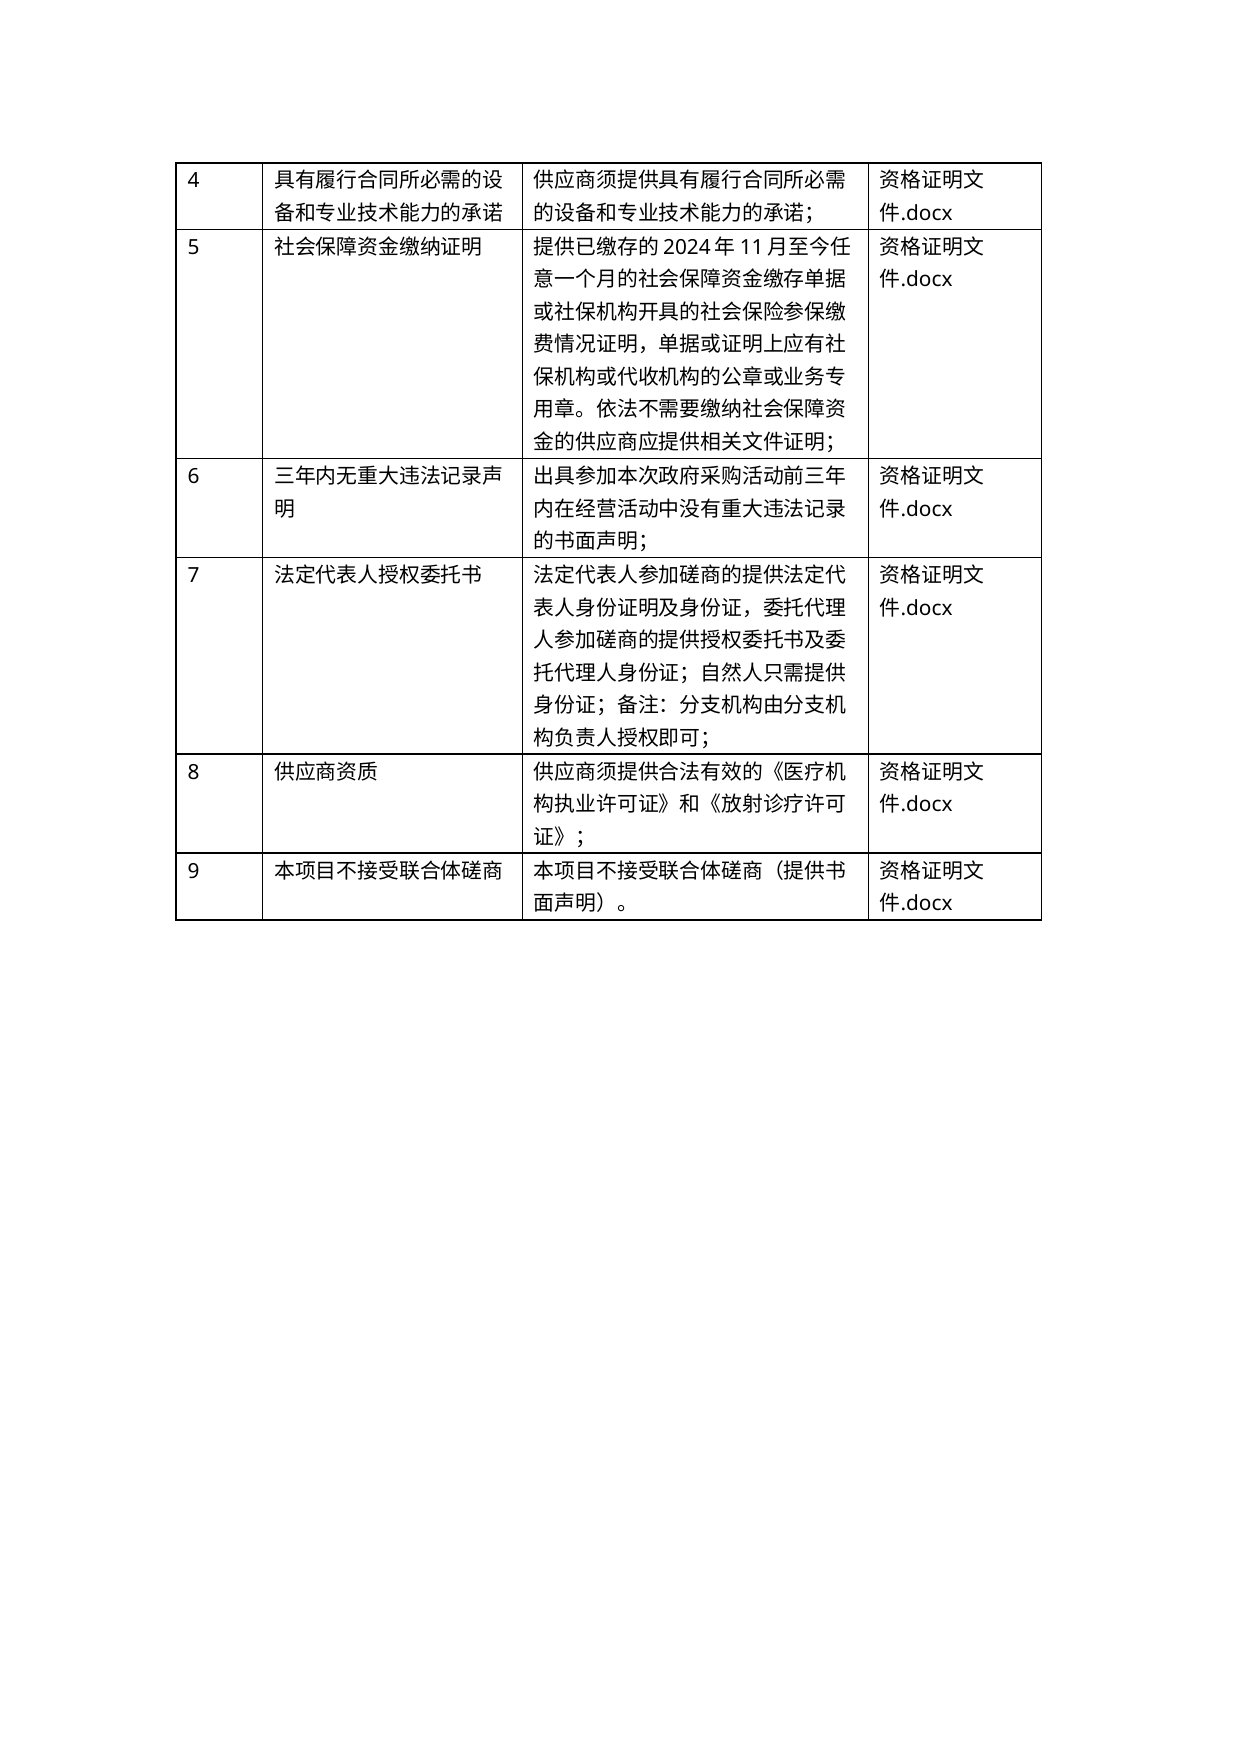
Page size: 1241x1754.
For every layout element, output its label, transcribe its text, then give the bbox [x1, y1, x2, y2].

table_cell 法定代表人参加磋商的提供法定代表人身份证明及身份证，委托代理人参加磋商的提供授权委托书及委托代理人身份证；自然人只需提供身份证；备注：分支机构由分支机构负责人授权即可； [523, 558, 868, 753]
table_cell 法定代表人授权委托书 [263, 558, 522, 753]
table_cell 供应商须提供具有履行合同所必需的设备和专业技术能力的承诺； [523, 164, 868, 228]
table_cell 供应商资质 [263, 755, 522, 852]
table_cell 三年内无重大违法记录声明 [263, 459, 522, 557]
table_cell 资格证明文件.docx [869, 854, 1041, 919]
table_cell 7 [177, 558, 262, 753]
table_cell 本项目不接受联合体磋商 [263, 854, 522, 919]
table_cell 8 [177, 755, 262, 852]
table_cell 资格证明文件.docx [869, 558, 1041, 753]
table_cell 社会保障资金缴纳证明 [263, 230, 522, 458]
table_cell 5 [177, 230, 262, 458]
table_cell 供应商须提供合法有效的《医疗机构执业许可证》和《放射诊疗许可证》； [523, 755, 868, 852]
table_cell 本项目不接受联合体磋商（提供书面声明）。 [523, 854, 868, 919]
table_cell 资格证明文件.docx [869, 755, 1041, 852]
table_cell 6 [177, 459, 262, 557]
table_cell 资格证明文件.docx [869, 164, 1041, 228]
table_cell 具有履行合同所必需的设备和专业技术能力的承诺 [263, 164, 522, 228]
table_cell 出具参加本次政府采购活动前三年内在经营活动中没有重大违法记录的书面声明； [523, 459, 868, 557]
table_cell 提供已缴存的2024年11月至今任意一个月的社会保障资金缴存单据或社保机构开具的社会保险参保缴费情况证明，单据或证明上应有社保机构或代收机构的公章或业务专用章。依法不需要缴纳社会保障资金的供应商应提供相关文件证明； [523, 230, 868, 458]
table_cell 资格证明文件.docx [869, 459, 1041, 557]
table_cell 资格证明文件.docx [869, 230, 1041, 458]
table_cell 4 [177, 164, 262, 228]
table_cell 9 [177, 854, 262, 919]
